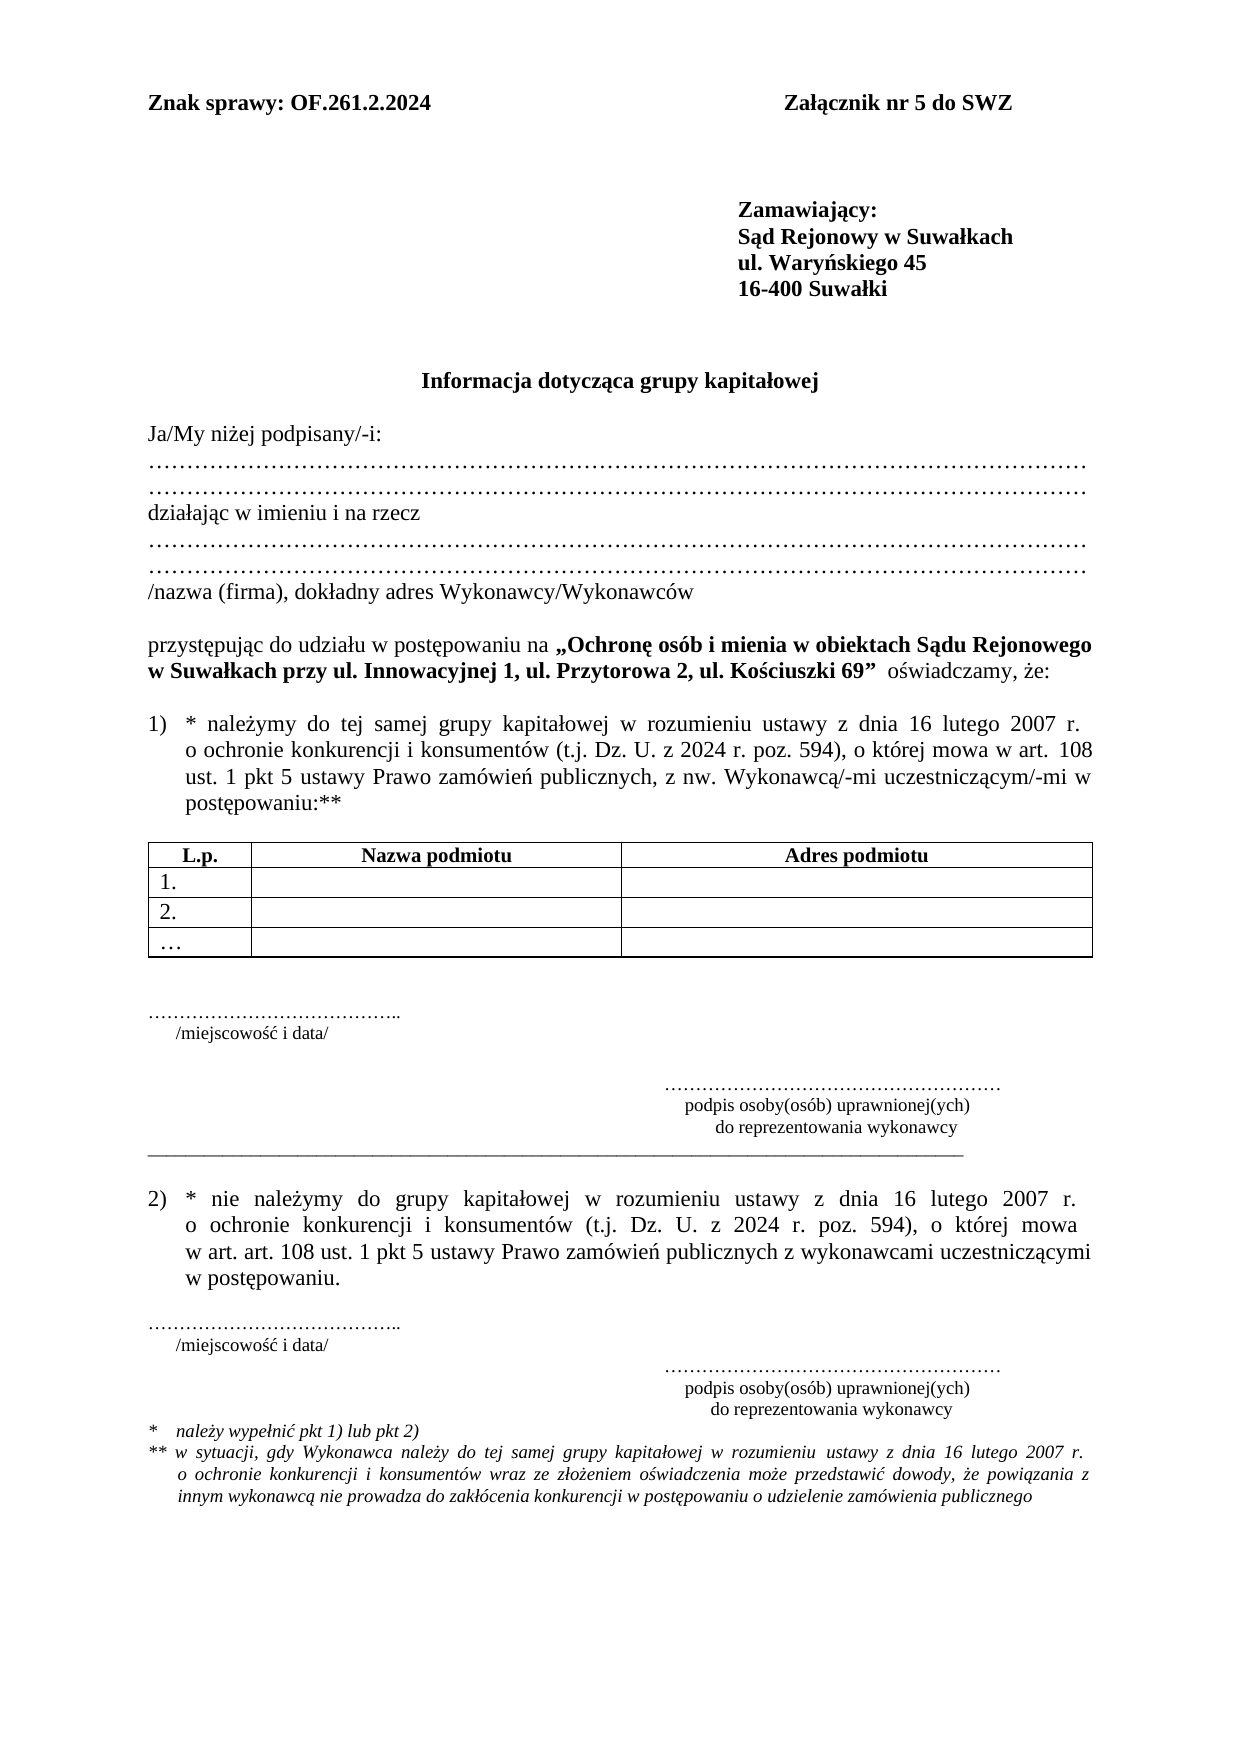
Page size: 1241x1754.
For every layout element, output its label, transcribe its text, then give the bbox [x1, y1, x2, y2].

table_header Adres podmiotu [622, 843, 1092, 867]
list * należymy do tej samej grupy kapitałowej w rozumieniu ustawy z dnia 16 lutego 2007 r. o ochronie konkurencji i konsumentów (t.j. Dz. U. z 2024 r. poz. 594), o której mowa w art. 108 ust. 1 pkt 5 ustawy Prawo zamówień publicznych, z nw. Wykonawcą/-mi uczestniczącym/-mi w postępowaniu:** [148, 710, 1093, 816]
table_cell 2. [149, 898, 251, 927]
table_header L.p. [149, 843, 251, 867]
list * nie należymy do grupy kapitałowej w rozumieniu ustawy z dnia 16 lutego 2007 r. o ochronie konkurencji i konsumentów (t.j. Dz. U. z 2024 r. poz. 594), o której mowa w art. art. 108 ust. 1 pkt 5 ustawy Prawo zamówień publicznych z wykonawcami uczestniczącymi w postępowaniu. [148, 1185, 1093, 1291]
table_cell [252, 898, 621, 927]
text Znak sprawy: OF.261.2.2024 Załącznik nr 5 do SWZ [148, 89, 1093, 154]
text przystępując do udziału w postępowaniu na „Ochronę osób i mienia w obiektach Sądu Rejonowego w Suwałkach przy ul. Innowacyjnej 1, ul. Przytorowa 2, ul. Kościuszki 69” oświadczamy, że: [148, 631, 1093, 684]
text /miejscowość i data/ [148, 1022, 1093, 1044]
text ………………………………….. [148, 1312, 1093, 1334]
text do reprezentowania wykonawcy [110, 1116, 1093, 1137]
table_cell [622, 898, 1092, 927]
text _______________________________________________________________________________________ [148, 1137, 1093, 1159]
text /nazwa (firma), dokładny adres Wykonawcy/Wykonawców [148, 578, 1093, 605]
subtitle Zamawiający: [738, 196, 1093, 223]
text …………………………………………………………………………………………………………… [148, 473, 1093, 499]
table_cell [252, 928, 621, 956]
table_cell [252, 868, 621, 897]
table_cell 1. [149, 868, 251, 897]
text podpis osoby(osób) uprawnionej(ych) [148, 1377, 1093, 1398]
text Informacja dotycząca grupy kapitałowej [148, 368, 1093, 394]
text działając w imieniu i na rzecz [148, 499, 1093, 526]
text ………………………………….. [148, 1001, 1093, 1022]
table_cell … [149, 928, 251, 956]
subtitle Sąd Rejonowy w Suwałkach [738, 223, 1093, 249]
table_header Nazwa podmiotu [252, 843, 621, 867]
table_cell [622, 928, 1092, 956]
text /miejscowość i data/ [148, 1334, 1093, 1355]
text podpis osoby(osób) uprawnionej(ych) [148, 1094, 1093, 1116]
text do reprezentowania wykonawcy [110, 1398, 1093, 1420]
text ……………………………………………… [148, 1072, 1093, 1094]
text 16-400 Suwałki [738, 275, 1093, 302]
text …………………………………………………………………………………………………………… [148, 447, 1093, 473]
text ……………………………………………… [148, 1355, 1093, 1377]
text * należy wypełnić pkt 1) lub pkt 2) [148, 1420, 1093, 1441]
text Ja/My niżej podpisany/-i: [148, 420, 1093, 447]
text ………………………………………………………………………………………………………………………………………………………………………………………………………………………… [148, 526, 1093, 578]
text ul. Waryńskiego 45 [738, 249, 1093, 275]
text ** w sytuacji, gdy Wykonawca należy do tej samej grupy kapitałowej w rozumieniu ustawy z dnia 16 lutego 2007 r. o ochronie konkurencji i konsumentów wraz ze złożeniem oświadczenia może przedstawić dowody, że powiązania z innym wykonawcą nie prowadza do zakłócenia konkurencji w postępowaniu o udzielenie zamówienia publicznego [148, 1441, 1093, 1506]
table_cell [622, 868, 1092, 897]
